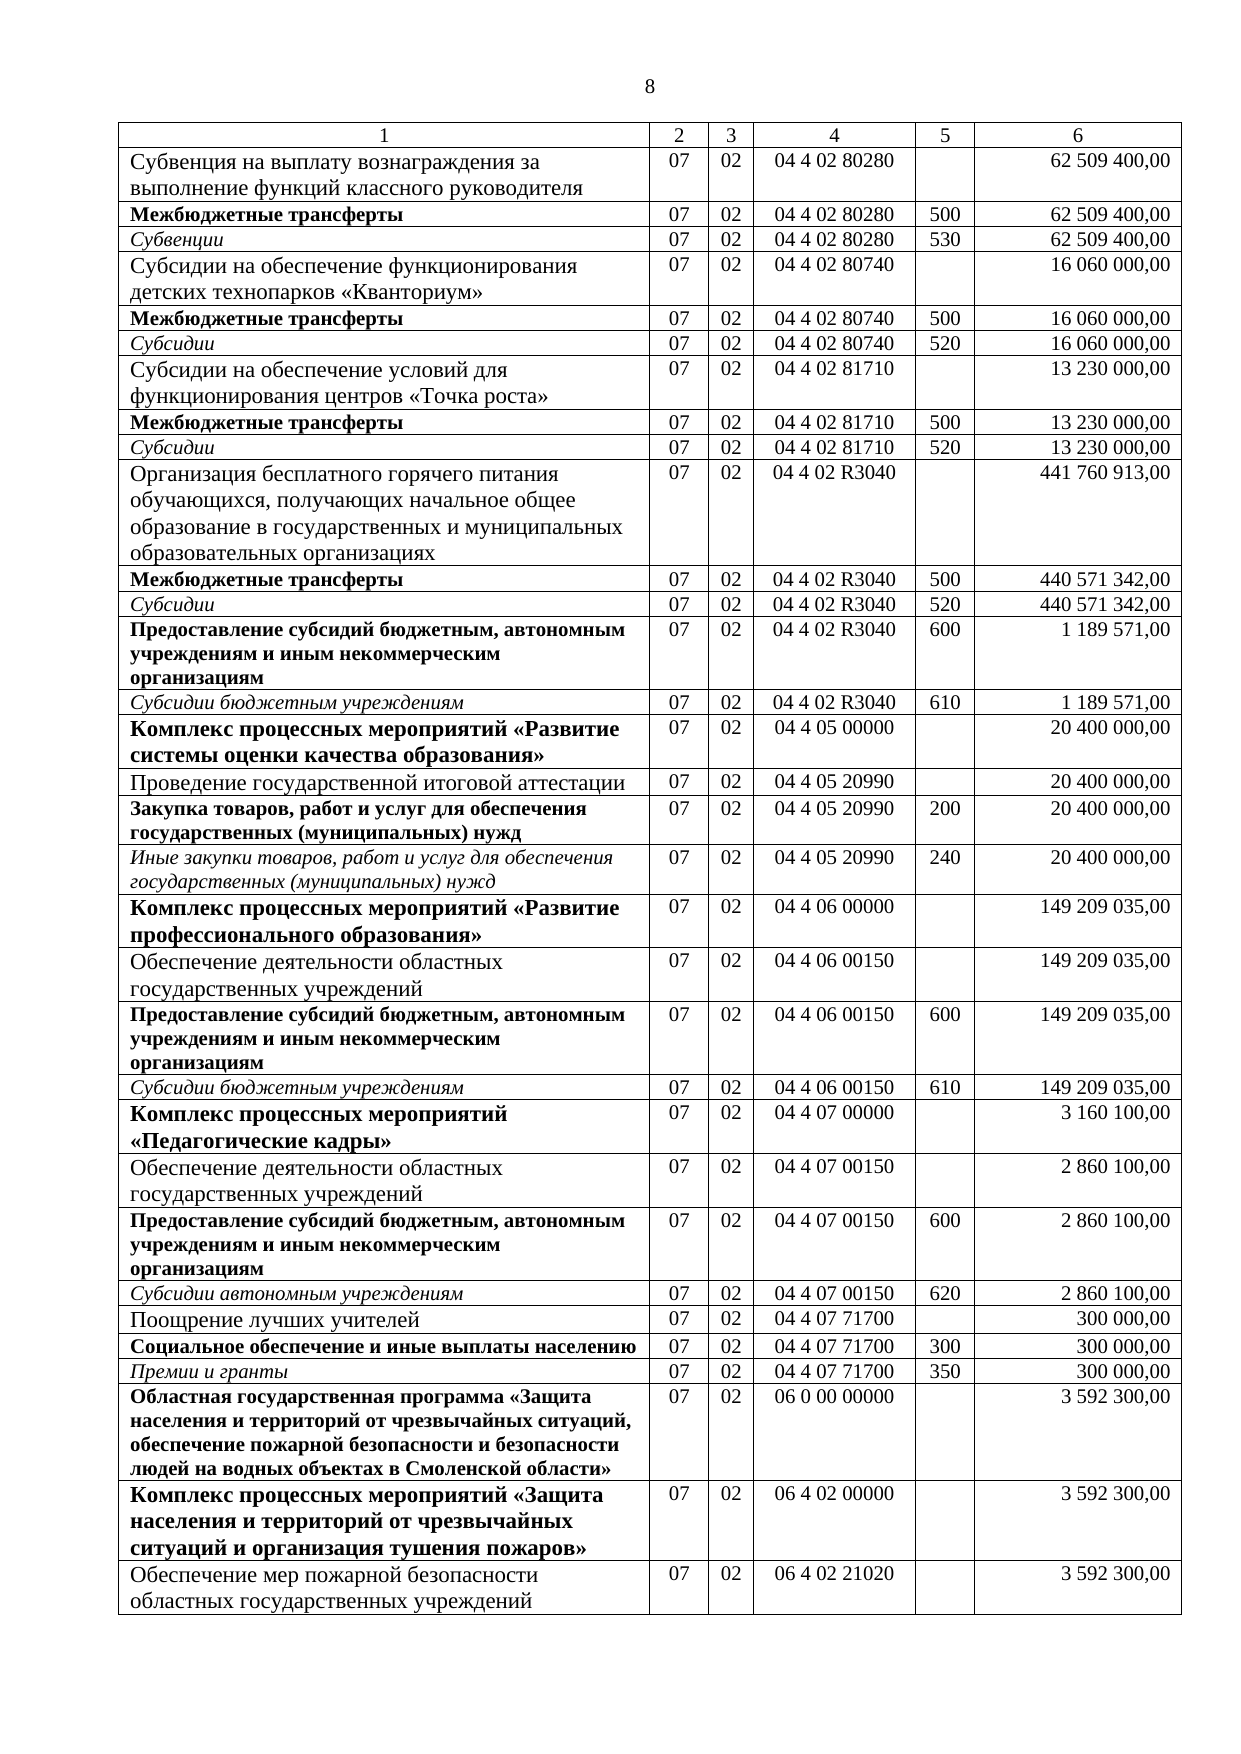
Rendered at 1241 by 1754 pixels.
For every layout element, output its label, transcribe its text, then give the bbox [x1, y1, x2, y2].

table_cell Субвенции [119, 227, 649, 251]
table_cell Субсидии бюджетным учреждениям [119, 690, 649, 714]
table_cell 04 4 02 R3040 [754, 690, 915, 714]
table_cell 02 [709, 690, 753, 714]
table_cell Премии и гранты [119, 1359, 649, 1383]
table_cell 07 [650, 227, 708, 251]
table_cell 04 4 07 71700 [754, 1306, 915, 1332]
table_cell 20 400 000,00 [975, 769, 1181, 795]
table_cell Обеспечение деятельности областных государственных учреждений [119, 948, 649, 1001]
table_cell 04 4 06 00150 [754, 1075, 915, 1099]
table_cell 04 4 02 80740 [754, 331, 915, 355]
table_cell 07 [650, 1359, 708, 1383]
table_cell 04 4 07 00000 [754, 1100, 915, 1153]
table_cell 13 230 000,00 [975, 356, 1181, 409]
table_cell 610 [916, 690, 974, 714]
table_cell 200 [916, 796, 974, 844]
table_header 1 [119, 123, 649, 147]
table_cell 04 4 02 R3040 [754, 617, 915, 689]
table_cell 06 4 02 00000 [754, 1481, 915, 1560]
table_cell 3 592 300,00 [975, 1561, 1181, 1614]
table_cell 07 [650, 1306, 708, 1332]
table_cell 04 4 07 00150 [754, 1281, 915, 1305]
table_cell 02 [709, 435, 753, 459]
table_cell 500 [916, 410, 974, 434]
table_cell 500 [916, 566, 974, 591]
table_cell 07 [650, 895, 708, 947]
table_cell 04 4 05 00000 [754, 715, 915, 768]
table_cell 02 [709, 1208, 753, 1280]
table_cell Субсидии [119, 331, 649, 355]
table_cell 02 [709, 331, 753, 355]
table_cell 04 4 05 20990 [754, 769, 915, 795]
table_cell 04 4 02 80740 [754, 252, 915, 305]
table_cell 04 4 06 00150 [754, 948, 915, 1001]
table_cell 07 [650, 252, 708, 305]
table_cell 02 [709, 227, 753, 251]
table_cell 3 160 100,00 [975, 1100, 1181, 1153]
table_header 2 [650, 123, 708, 147]
table_cell 600 [916, 1208, 974, 1280]
table_cell 04 4 02 80740 [754, 306, 915, 330]
table_cell 2 860 100,00 [975, 1154, 1181, 1207]
table_cell 07 [650, 1002, 708, 1074]
table_cell 02 [709, 306, 753, 330]
table_cell 02 [709, 1100, 753, 1153]
table_cell 1 189 571,00 [975, 617, 1181, 689]
table_cell 149 209 035,00 [975, 948, 1181, 1001]
table_cell 04 4 06 00000 [754, 895, 915, 947]
table_cell 04 4 05 20990 [754, 796, 915, 844]
table_cell 440 571 342,00 [975, 592, 1181, 616]
table_cell 300 000,00 [975, 1306, 1181, 1332]
table_cell 07 [650, 796, 708, 844]
table_cell 62 509 400,00 [975, 202, 1181, 226]
table_cell [916, 148, 974, 201]
table_cell [916, 715, 974, 768]
table_cell 04 4 02 81710 [754, 410, 915, 434]
table_cell 20 400 000,00 [975, 796, 1181, 844]
table_cell 02 [709, 410, 753, 434]
table_cell 62 509 400,00 [975, 227, 1181, 251]
table_cell 04 4 07 00150 [754, 1208, 915, 1280]
table_cell Обеспечение деятельности областных государственных учреждений [119, 1154, 649, 1207]
table_cell Областная государственная программа «Защита населения и территорий от чрезвычайных ситуаций, обеспечение пожарной безопасности и безопасности людей на водных объектах в Смоленской области» [119, 1384, 649, 1480]
table_cell [916, 460, 974, 565]
table_cell Комплекс процессных мероприятий «Защита населения и территорий от чрезвычайных ситуаций и организация тушения пожаров» [119, 1481, 649, 1560]
table_cell [916, 1306, 974, 1332]
table_cell 07 [650, 306, 708, 330]
table_cell Закупка товаров, работ и услуг для обеспечения государственных (муниципальных) нужд [119, 796, 649, 844]
table_cell 04 4 07 71700 [754, 1334, 915, 1358]
table_cell [916, 1384, 974, 1480]
table_cell 04 4 07 00150 [754, 1154, 915, 1207]
table_cell 07 [650, 1481, 708, 1560]
table_cell 04 4 02 80280 [754, 202, 915, 226]
table_cell 16 060 000,00 [975, 331, 1181, 355]
table_cell 300 000,00 [975, 1334, 1181, 1358]
table_cell 07 [650, 1561, 708, 1614]
table_cell 04 4 02 81710 [754, 356, 915, 409]
table_cell 04 4 02 R3040 [754, 566, 915, 591]
table_cell 600 [916, 1002, 974, 1074]
table_cell 07 [650, 1208, 708, 1280]
table_cell Межбюджетные трансферты [119, 202, 649, 226]
table_cell Обеспечение мер пожарной безопасности областных государственных учреждений [119, 1561, 649, 1614]
table_cell 13 230 000,00 [975, 435, 1181, 459]
table_cell Поощрение лучших учителей [119, 1306, 649, 1332]
table_cell 13 230 000,00 [975, 410, 1181, 434]
table_cell 06 0 00 00000 [754, 1384, 915, 1480]
table_cell Проведение государственной итоговой аттестации [119, 769, 649, 795]
table_cell 07 [650, 1075, 708, 1099]
table_cell 500 [916, 306, 974, 330]
table_cell 02 [709, 948, 753, 1001]
table_cell Комплекс процессных мероприятий «Педагогические кадры» [119, 1100, 649, 1153]
table_cell Субсидии [119, 435, 649, 459]
table_cell Субсидии бюджетным учреждениям [119, 1075, 649, 1099]
table_cell 02 [709, 148, 753, 201]
table_cell 07 [650, 1281, 708, 1305]
table_cell 07 [650, 1334, 708, 1358]
table_cell [916, 948, 974, 1001]
table_cell [916, 895, 974, 947]
table_cell 04 4 07 71700 [754, 1359, 915, 1383]
table_cell 04 4 06 00150 [754, 1002, 915, 1074]
table_cell 07 [650, 845, 708, 893]
table_cell 2 860 100,00 [975, 1208, 1181, 1280]
table_cell 149 209 035,00 [975, 1002, 1181, 1074]
table_cell Иные закупки товаров, работ и услуг для обеспечения государственных (муниципальных) нужд [119, 845, 649, 893]
table_cell 02 [709, 1154, 753, 1207]
table_cell Комплекс процессных мероприятий «Развитие системы оценки качества образования» [119, 715, 649, 768]
table_cell 149 209 035,00 [975, 895, 1181, 947]
table_cell 02 [709, 1561, 753, 1614]
table_cell 02 [709, 1002, 753, 1074]
table_cell 600 [916, 617, 974, 689]
table_cell Субсидии на обеспечение функционирования детских технопарков «Кванториум» [119, 252, 649, 305]
table_cell 07 [650, 1100, 708, 1153]
table_cell 04 4 02 81710 [754, 435, 915, 459]
table_cell [916, 1481, 974, 1560]
table_cell [916, 769, 974, 795]
table_cell Социальное обеспечение и иные выплаты населению [119, 1334, 649, 1358]
table_cell [916, 252, 974, 305]
table_cell Субсидии на обеспечение условий для функционирования центров «Точка роста» [119, 356, 649, 409]
table_cell 02 [709, 1281, 753, 1305]
table_cell 02 [709, 1384, 753, 1480]
table_cell 04 4 02 80280 [754, 227, 915, 251]
table_cell Предоставление субсидий бюджетным, автономным учреждениям и иным некоммерческим организациям [119, 617, 649, 689]
table_cell 07 [650, 356, 708, 409]
table_cell Комплекс процессных мероприятий «Развитие профессионального образования» [119, 895, 649, 947]
table_cell [916, 356, 974, 409]
table_cell 02 [709, 715, 753, 768]
table_cell 02 [709, 1306, 753, 1332]
table_cell 02 [709, 617, 753, 689]
table_cell 440 571 342,00 [975, 566, 1181, 591]
table_cell 02 [709, 1075, 753, 1099]
table_cell Организация бесплатного горячего питания обучающихся, получающих начальное общее образование в государственных и муниципальных образовательных организациях [119, 460, 649, 565]
table_cell 02 [709, 1481, 753, 1560]
table_cell 500 [916, 202, 974, 226]
table_cell 3 592 300,00 [975, 1481, 1181, 1560]
table_header 4 [754, 123, 915, 147]
table_cell 02 [709, 769, 753, 795]
table_cell 02 [709, 460, 753, 565]
table_cell 07 [650, 690, 708, 714]
table_cell 02 [709, 845, 753, 893]
table_cell 02 [709, 566, 753, 591]
table_cell 07 [650, 435, 708, 459]
table_cell 2 860 100,00 [975, 1281, 1181, 1305]
table_cell 300 000,00 [975, 1359, 1181, 1383]
table_cell 240 [916, 845, 974, 893]
table_cell 04 4 02 R3040 [754, 460, 915, 565]
table_cell 02 [709, 895, 753, 947]
table_cell 07 [650, 592, 708, 616]
table_cell Субвенция на выплату вознаграждения за выполнение функций классного руководителя [119, 148, 649, 201]
table_cell 520 [916, 331, 974, 355]
table_cell 07 [650, 202, 708, 226]
table_cell 07 [650, 331, 708, 355]
table_cell 610 [916, 1075, 974, 1099]
table_cell 04 4 05 20990 [754, 845, 915, 893]
table_cell 02 [709, 356, 753, 409]
table_cell 350 [916, 1359, 974, 1383]
table_cell 520 [916, 435, 974, 459]
table_cell Субсидии автономным учреждениям [119, 1281, 649, 1305]
table_cell 441 760 913,00 [975, 460, 1181, 565]
table_cell 07 [650, 948, 708, 1001]
table_cell [916, 1100, 974, 1153]
table_cell 3 592 300,00 [975, 1384, 1181, 1480]
table_header 5 [916, 123, 974, 147]
table_cell [916, 1561, 974, 1614]
table_cell 02 [709, 252, 753, 305]
table_cell 20 400 000,00 [975, 715, 1181, 768]
table_header 3 [709, 123, 753, 147]
table_cell Межбюджетные трансферты [119, 410, 649, 434]
table_cell 16 060 000,00 [975, 252, 1181, 305]
table_cell 1 189 571,00 [975, 690, 1181, 714]
table_cell Межбюджетные трансферты [119, 306, 649, 330]
table_cell 04 4 02 80280 [754, 148, 915, 201]
table_cell 300 [916, 1334, 974, 1358]
table_cell 07 [650, 715, 708, 768]
table_cell 149 209 035,00 [975, 1075, 1181, 1099]
table_cell 02 [709, 1334, 753, 1358]
table_cell 04 4 02 R3040 [754, 592, 915, 616]
table_cell 02 [709, 592, 753, 616]
table_cell Субсидии [119, 592, 649, 616]
table_cell 07 [650, 1154, 708, 1207]
table_cell Межбюджетные трансферты [119, 566, 649, 591]
table_cell 02 [709, 796, 753, 844]
table_cell 07 [650, 769, 708, 795]
table_cell 620 [916, 1281, 974, 1305]
table_cell Предоставление субсидий бюджетным, автономным учреждениям и иным некоммерческим организациям [119, 1002, 649, 1074]
table_cell 07 [650, 410, 708, 434]
table_cell 530 [916, 227, 974, 251]
table_cell Предоставление субсидий бюджетным, автономным учреждениям и иным некоммерческим организациям [119, 1208, 649, 1280]
table_cell 02 [709, 202, 753, 226]
table_cell 20 400 000,00 [975, 845, 1181, 893]
table_cell 02 [709, 1359, 753, 1383]
table_cell 06 4 02 21020 [754, 1561, 915, 1614]
table_cell 62 509 400,00 [975, 148, 1181, 201]
table_header 6 [975, 123, 1181, 147]
table_cell 07 [650, 148, 708, 201]
table_cell 07 [650, 617, 708, 689]
table_cell 07 [650, 1384, 708, 1480]
table_cell 07 [650, 460, 708, 565]
table_cell 16 060 000,00 [975, 306, 1181, 330]
table_cell 520 [916, 592, 974, 616]
table_cell [916, 1154, 974, 1207]
table_cell 07 [650, 566, 708, 591]
